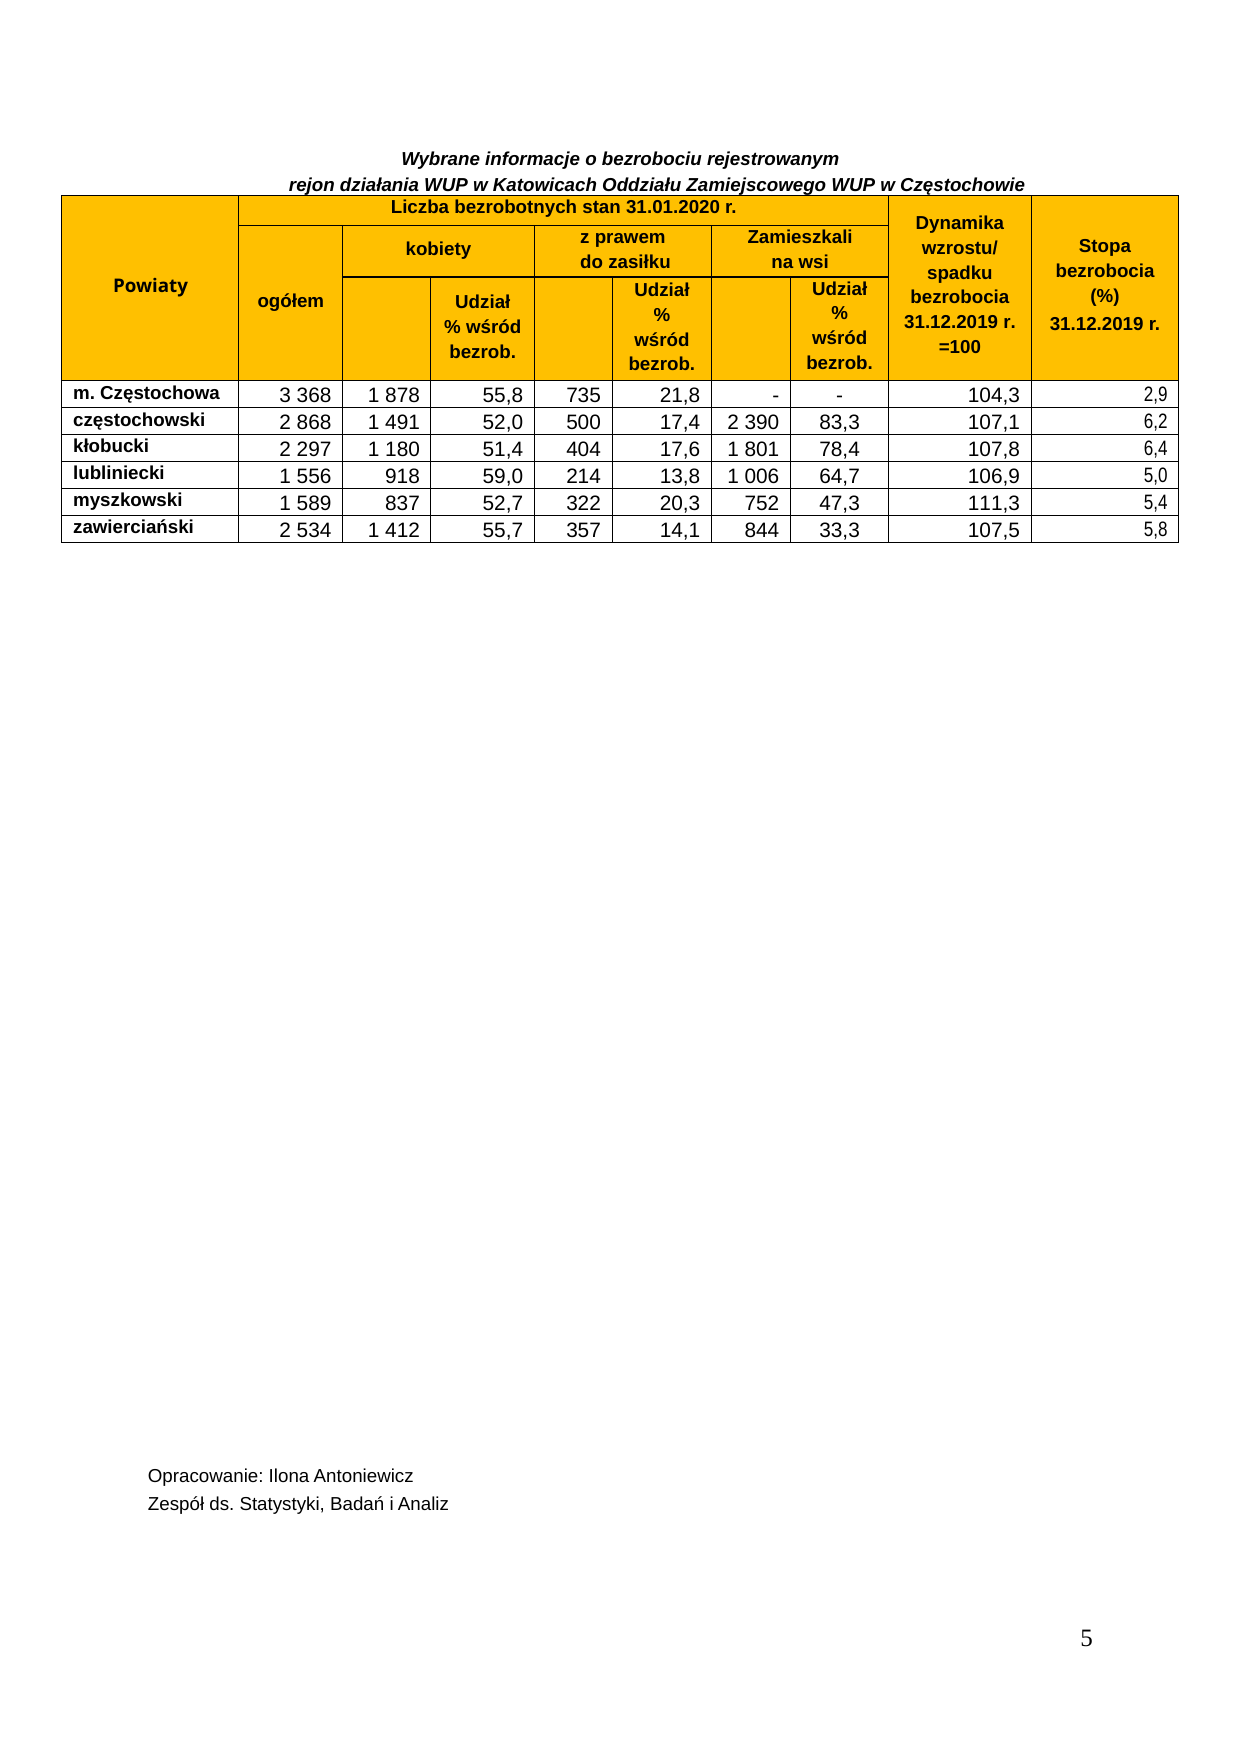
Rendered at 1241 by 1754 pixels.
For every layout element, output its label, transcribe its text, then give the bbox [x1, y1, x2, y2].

table_cell 21,8 [613, 381, 711, 407]
table_cell 47,3 [791, 489, 888, 515]
table_cell zawierciański [62, 516, 238, 542]
table_cell 500 [535, 408, 612, 434]
table_cell - [791, 381, 888, 407]
table_cell 2,9 [1032, 381, 1178, 407]
table_cell 14,1 [613, 516, 711, 542]
table_cell Udział % wśród bezrob. [613, 278, 711, 380]
table_cell 20,3 [613, 489, 711, 515]
table_header Stopa bezrobocia (%) 31.12.2019 r. [1032, 196, 1178, 380]
table_cell 322 [535, 489, 612, 515]
table_cell 752 [712, 489, 790, 515]
table_cell 52,0 [431, 408, 534, 434]
table_cell 2 534 [239, 516, 342, 542]
table_cell [343, 278, 430, 380]
table_cell 6,4 [1032, 435, 1178, 461]
table_cell 111,3 [889, 489, 1031, 515]
table_cell - [712, 381, 790, 407]
table_cell [535, 278, 612, 380]
table_cell 51,4 [431, 435, 534, 461]
table_cell m. Częstochowa [62, 381, 238, 407]
table_cell 1 878 [343, 381, 430, 407]
table_cell 2 868 [239, 408, 342, 434]
table_cell 107,8 [889, 435, 1031, 461]
table_cell 17,6 [613, 435, 711, 461]
table_cell 837 [343, 489, 430, 515]
table_header Dynamika wzrostu/ spadku bezrobocia 31.12.2019 r. =100 [889, 196, 1031, 380]
table_cell myszkowski [62, 489, 238, 515]
table_cell 2 297 [239, 435, 342, 461]
table_cell 5,0 [1032, 462, 1178, 488]
table_cell [712, 278, 790, 380]
table_cell 6,2 [1032, 408, 1178, 434]
table_cell 3 368 [239, 381, 342, 407]
table_cell 1 556 [239, 462, 342, 488]
table_cell 59,0 [431, 462, 534, 488]
table_cell 104,3 [889, 381, 1031, 407]
table_cell 17,4 [613, 408, 711, 434]
table_cell 918 [343, 462, 430, 488]
table_cell ogółem [239, 226, 342, 380]
table_cell 1 491 [343, 408, 430, 434]
text Zespół ds. Statystyki, Badań i Analiz [148, 1493, 1093, 1514]
table_cell 1 801 [712, 435, 790, 461]
table_cell 214 [535, 462, 612, 488]
table_header Liczba bezrobotnych stan 31.01.2020 r. [239, 196, 888, 225]
table_cell 404 [535, 435, 612, 461]
table_cell 5,4 [1032, 489, 1178, 515]
table_cell 357 [535, 516, 612, 542]
table_cell 33,3 [791, 516, 888, 542]
table_cell 1 006 [712, 462, 790, 488]
table_cell 5,8 [1032, 516, 1178, 542]
table_cell 55,7 [431, 516, 534, 542]
table_cell 844 [712, 516, 790, 542]
text Wybrane informacje o bezrobociu rejestrowanym [148, 148, 1093, 169]
text Opracowanie: Ilona Antoniewicz [148, 1464, 1093, 1486]
text rejon działania WUP w Katowicach Oddziału Zamiejscowego WUP w Częstochowie [148, 173, 1093, 195]
table_cell 78,4 [791, 435, 888, 461]
table_cell 13,8 [613, 462, 711, 488]
table_cell kobiety [343, 226, 534, 276]
table_cell 1 589 [239, 489, 342, 515]
table_cell 735 [535, 381, 612, 407]
table_cell 1 412 [343, 516, 430, 542]
table_cell z prawem do zasiłku [535, 226, 711, 276]
table_cell kłobucki [62, 435, 238, 461]
table_cell 106,9 [889, 462, 1031, 488]
table_cell Zamieszkali na wsi [712, 226, 888, 276]
table_cell Udział % wśród bezrob. [791, 278, 888, 380]
table_header Powiaty [62, 196, 238, 380]
table_cell 107,1 [889, 408, 1031, 434]
table_cell 107,5 [889, 516, 1031, 542]
table_cell lubliniecki [62, 462, 238, 488]
table_cell częstochowski [62, 408, 238, 434]
table_cell 55,8 [431, 381, 534, 407]
table_cell 52,7 [431, 489, 534, 515]
table_cell 83,3 [791, 408, 888, 434]
table_cell Udział % wśród bezrob. [431, 278, 534, 380]
table_cell 2 390 [712, 408, 790, 434]
table_cell 1 180 [343, 435, 430, 461]
table_cell 64,7 [791, 462, 888, 488]
